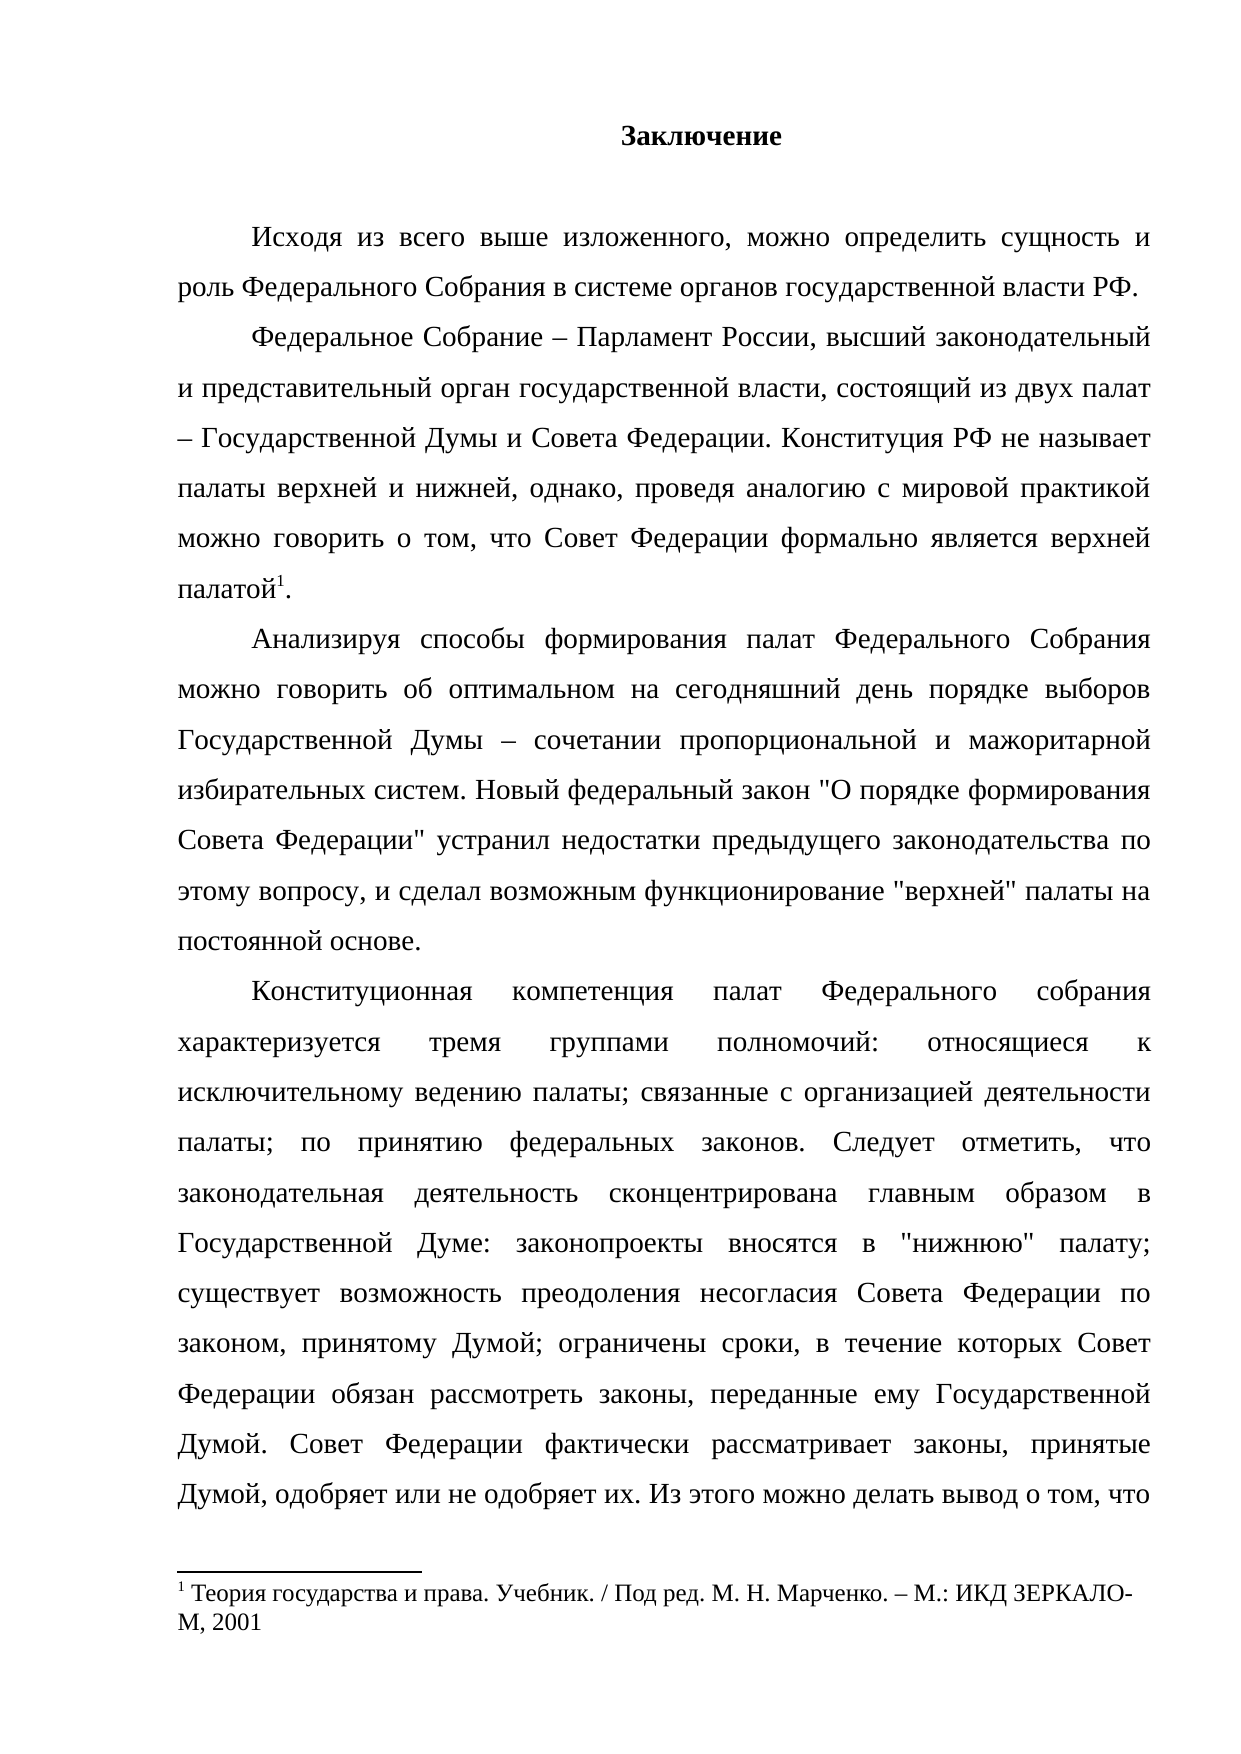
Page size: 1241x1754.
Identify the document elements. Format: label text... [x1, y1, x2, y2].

text Исходя из всего выше изложенного, можно определить сущность и роль Федерального Собрания в системе органов государственной власти РФ. [177, 219, 1152, 303]
text Анализируя способы формирования палат Федерального Собрания можно говорить об оптимальном на сегодняшний день порядке выборов Государственной Думы – сочетании пропорциональной и мажоритарной избирательных систем. Новый федеральный закон "О порядке формирования Совета Федерации" устранил недостатки предыдущего законодательства по этому вопросу, и сделал возможным функционирование "верхней" палаты на постоянной основе. [177, 621, 1152, 957]
subtitle Заключение [177, 118, 1152, 152]
text Федеральное Собрание – Парламент России, высший законодательный и представительный орган государственной власти, состоящий из двух палат – Государственной Думы и Совета Федерации. Конституция РФ не называет палаты верхней и нижней, однако, проведя аналогию с мировой практикой можно говорить о том, что Совет Федерации формально является верхней палатой. [177, 319, 1152, 604]
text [177, 973, 1152, 1510]
